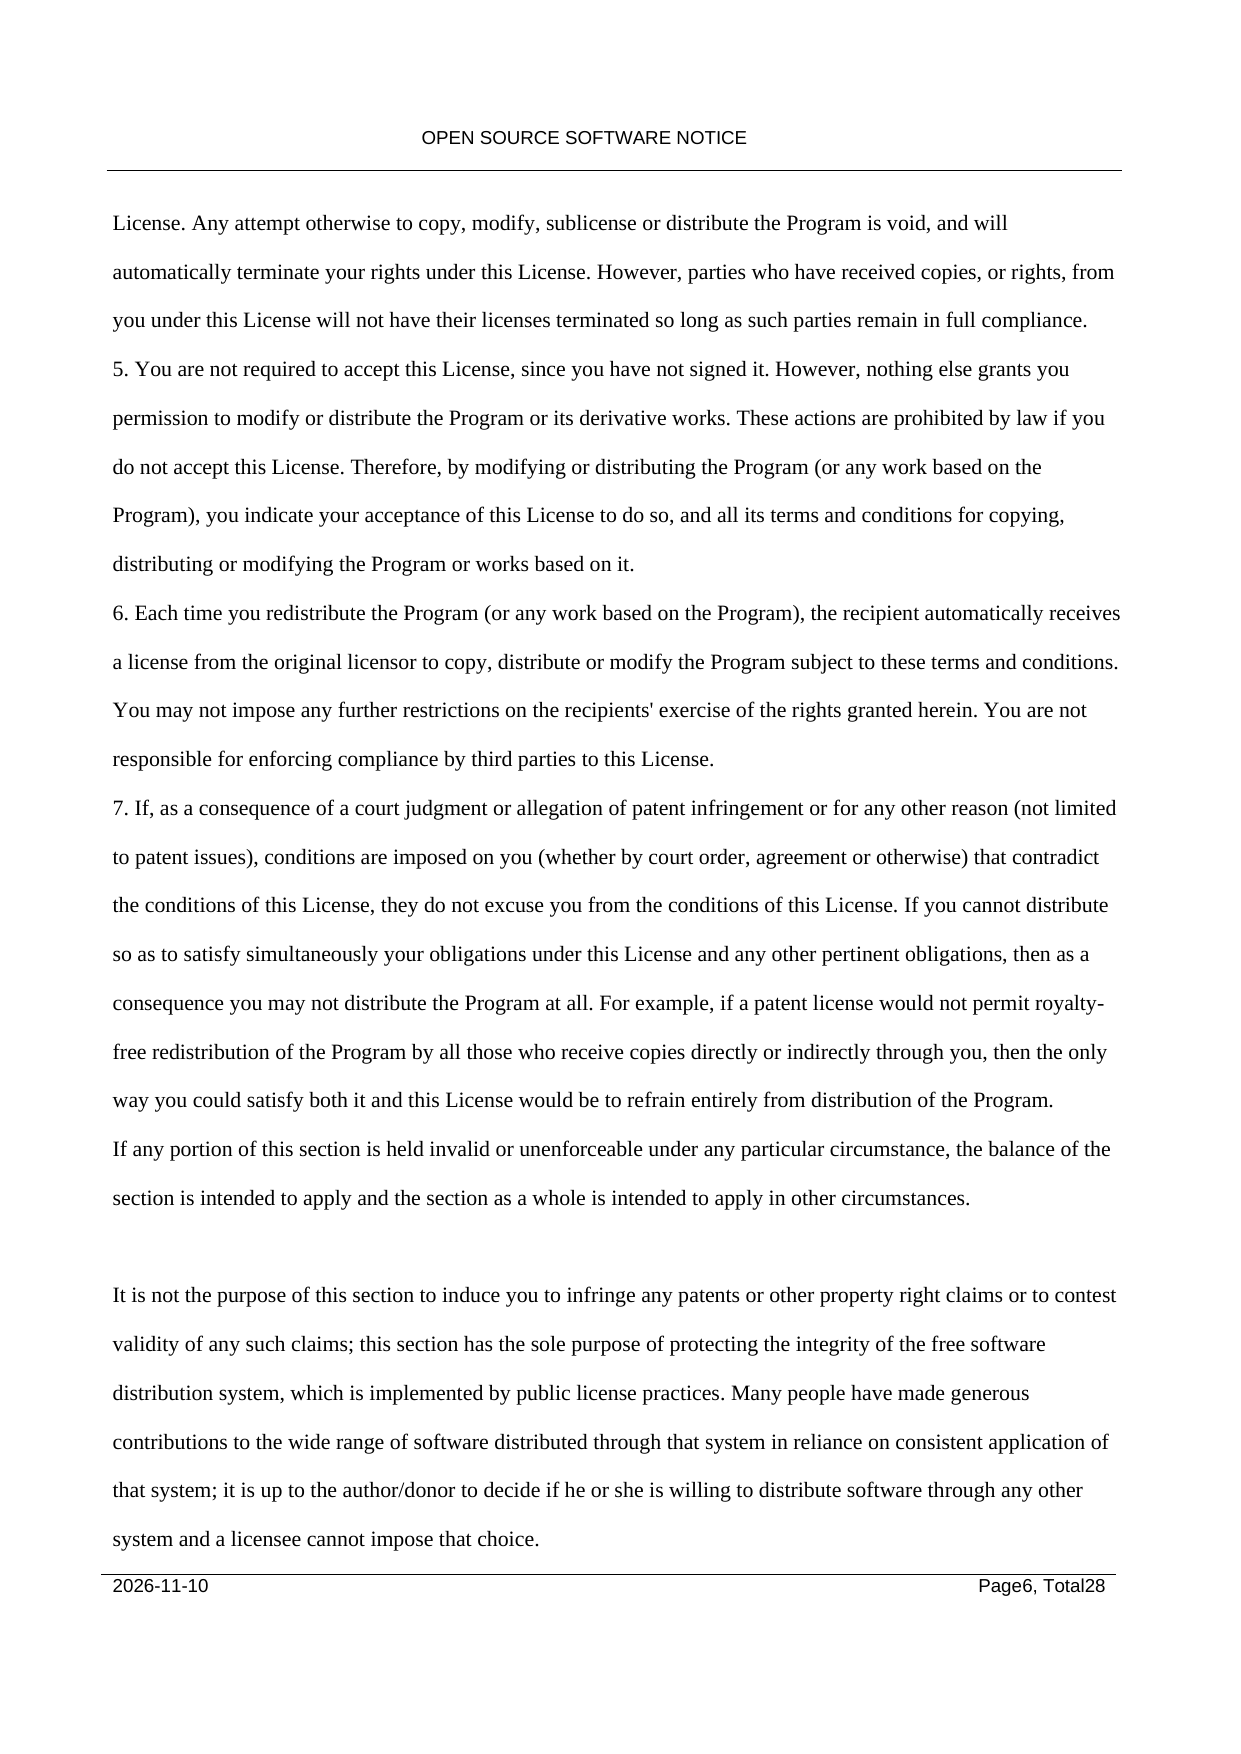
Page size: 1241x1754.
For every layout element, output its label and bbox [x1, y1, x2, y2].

text [112, 206, 1128, 1555]
